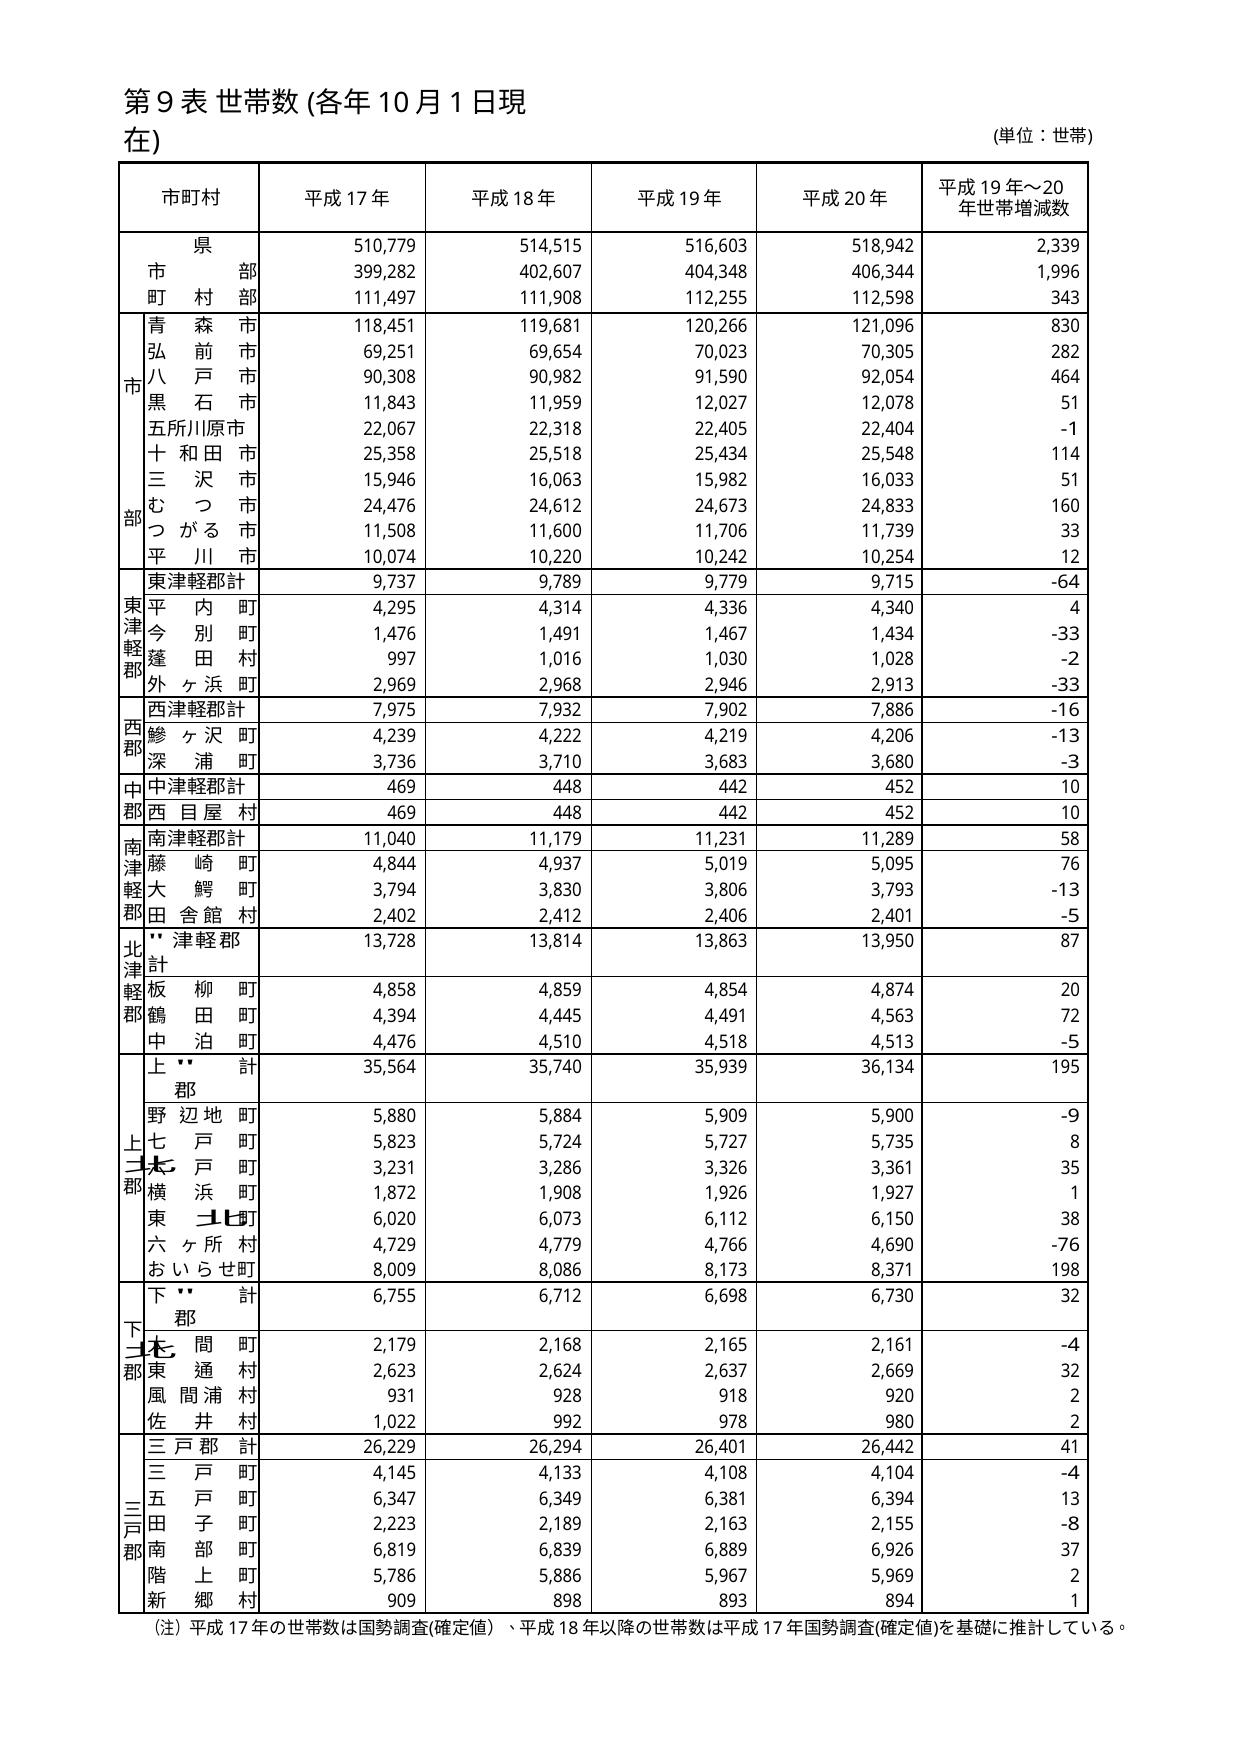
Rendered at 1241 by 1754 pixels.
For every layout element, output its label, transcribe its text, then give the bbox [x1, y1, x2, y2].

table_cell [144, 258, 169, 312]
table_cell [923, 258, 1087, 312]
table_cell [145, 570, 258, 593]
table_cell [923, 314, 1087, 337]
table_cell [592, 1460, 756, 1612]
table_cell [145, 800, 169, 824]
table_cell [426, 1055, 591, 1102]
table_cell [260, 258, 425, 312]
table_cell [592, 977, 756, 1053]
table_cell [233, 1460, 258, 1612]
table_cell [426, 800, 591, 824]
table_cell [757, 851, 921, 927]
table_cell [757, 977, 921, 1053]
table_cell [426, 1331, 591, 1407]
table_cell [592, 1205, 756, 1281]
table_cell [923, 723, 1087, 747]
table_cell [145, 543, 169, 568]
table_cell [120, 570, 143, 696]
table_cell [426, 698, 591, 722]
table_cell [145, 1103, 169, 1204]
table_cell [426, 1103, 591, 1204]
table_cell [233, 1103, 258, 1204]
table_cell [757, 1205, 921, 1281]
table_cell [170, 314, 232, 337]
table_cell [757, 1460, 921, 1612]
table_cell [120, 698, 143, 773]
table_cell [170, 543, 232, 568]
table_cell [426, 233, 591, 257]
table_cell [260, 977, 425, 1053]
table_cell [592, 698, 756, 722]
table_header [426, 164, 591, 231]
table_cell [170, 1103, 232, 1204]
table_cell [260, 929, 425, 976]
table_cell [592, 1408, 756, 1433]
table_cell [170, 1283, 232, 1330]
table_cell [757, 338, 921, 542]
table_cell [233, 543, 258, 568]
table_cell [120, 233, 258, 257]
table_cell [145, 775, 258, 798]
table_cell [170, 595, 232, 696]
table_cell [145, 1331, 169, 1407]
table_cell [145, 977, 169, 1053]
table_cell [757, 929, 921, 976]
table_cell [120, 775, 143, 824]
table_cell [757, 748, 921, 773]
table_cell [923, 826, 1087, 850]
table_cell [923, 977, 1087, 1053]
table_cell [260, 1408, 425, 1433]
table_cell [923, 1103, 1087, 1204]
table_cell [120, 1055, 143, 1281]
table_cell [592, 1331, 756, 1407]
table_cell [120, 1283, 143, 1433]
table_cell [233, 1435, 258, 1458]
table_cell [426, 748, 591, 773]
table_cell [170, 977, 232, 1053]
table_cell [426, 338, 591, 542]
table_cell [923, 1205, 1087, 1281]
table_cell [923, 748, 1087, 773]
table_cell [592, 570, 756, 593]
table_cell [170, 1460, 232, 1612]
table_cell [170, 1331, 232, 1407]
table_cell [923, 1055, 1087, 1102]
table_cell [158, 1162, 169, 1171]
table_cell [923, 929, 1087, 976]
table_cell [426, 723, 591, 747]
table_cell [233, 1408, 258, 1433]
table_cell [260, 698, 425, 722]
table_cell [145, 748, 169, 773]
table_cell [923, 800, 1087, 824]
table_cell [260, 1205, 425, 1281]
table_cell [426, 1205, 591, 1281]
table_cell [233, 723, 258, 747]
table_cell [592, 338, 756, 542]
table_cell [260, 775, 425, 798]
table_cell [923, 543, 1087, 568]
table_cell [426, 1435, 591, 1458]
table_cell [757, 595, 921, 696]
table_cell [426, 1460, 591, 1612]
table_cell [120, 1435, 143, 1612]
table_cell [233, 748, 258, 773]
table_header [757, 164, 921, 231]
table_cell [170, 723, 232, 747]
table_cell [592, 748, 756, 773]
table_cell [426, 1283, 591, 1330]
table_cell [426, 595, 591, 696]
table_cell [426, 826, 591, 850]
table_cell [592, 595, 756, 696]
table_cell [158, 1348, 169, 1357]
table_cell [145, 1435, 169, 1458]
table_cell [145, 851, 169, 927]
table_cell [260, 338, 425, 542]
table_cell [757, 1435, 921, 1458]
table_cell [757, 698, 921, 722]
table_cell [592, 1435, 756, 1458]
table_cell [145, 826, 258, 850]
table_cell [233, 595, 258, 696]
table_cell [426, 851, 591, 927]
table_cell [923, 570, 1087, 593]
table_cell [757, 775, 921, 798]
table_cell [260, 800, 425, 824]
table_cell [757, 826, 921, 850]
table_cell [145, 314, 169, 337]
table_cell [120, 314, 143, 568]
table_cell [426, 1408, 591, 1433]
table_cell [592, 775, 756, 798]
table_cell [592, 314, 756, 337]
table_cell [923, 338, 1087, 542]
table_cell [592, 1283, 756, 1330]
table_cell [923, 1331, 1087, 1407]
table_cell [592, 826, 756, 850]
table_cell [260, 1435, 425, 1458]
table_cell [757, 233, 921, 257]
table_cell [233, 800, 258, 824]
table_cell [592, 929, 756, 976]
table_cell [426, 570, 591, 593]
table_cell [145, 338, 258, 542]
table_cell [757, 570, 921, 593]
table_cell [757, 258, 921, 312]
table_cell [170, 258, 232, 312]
text （注）平成17年の世帯数は国勢調査(確定値）、平成18年以降の世帯数は平成17年国勢調査(確定値)を基礎に推計している。 [146, 1616, 1155, 1640]
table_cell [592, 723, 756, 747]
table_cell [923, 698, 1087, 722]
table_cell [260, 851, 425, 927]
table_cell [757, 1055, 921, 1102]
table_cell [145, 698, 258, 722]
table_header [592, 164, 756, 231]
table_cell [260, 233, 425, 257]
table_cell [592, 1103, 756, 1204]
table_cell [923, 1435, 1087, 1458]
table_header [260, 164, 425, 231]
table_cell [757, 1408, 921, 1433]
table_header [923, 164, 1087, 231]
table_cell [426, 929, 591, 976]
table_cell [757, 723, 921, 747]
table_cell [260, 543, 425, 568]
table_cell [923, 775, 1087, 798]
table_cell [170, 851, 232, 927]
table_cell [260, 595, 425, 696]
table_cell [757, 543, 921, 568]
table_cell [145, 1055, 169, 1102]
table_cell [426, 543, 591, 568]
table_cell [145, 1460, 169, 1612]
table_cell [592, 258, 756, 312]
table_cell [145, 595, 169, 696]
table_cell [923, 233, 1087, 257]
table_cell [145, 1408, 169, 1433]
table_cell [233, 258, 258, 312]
text (単位：世帯) [993, 124, 1155, 148]
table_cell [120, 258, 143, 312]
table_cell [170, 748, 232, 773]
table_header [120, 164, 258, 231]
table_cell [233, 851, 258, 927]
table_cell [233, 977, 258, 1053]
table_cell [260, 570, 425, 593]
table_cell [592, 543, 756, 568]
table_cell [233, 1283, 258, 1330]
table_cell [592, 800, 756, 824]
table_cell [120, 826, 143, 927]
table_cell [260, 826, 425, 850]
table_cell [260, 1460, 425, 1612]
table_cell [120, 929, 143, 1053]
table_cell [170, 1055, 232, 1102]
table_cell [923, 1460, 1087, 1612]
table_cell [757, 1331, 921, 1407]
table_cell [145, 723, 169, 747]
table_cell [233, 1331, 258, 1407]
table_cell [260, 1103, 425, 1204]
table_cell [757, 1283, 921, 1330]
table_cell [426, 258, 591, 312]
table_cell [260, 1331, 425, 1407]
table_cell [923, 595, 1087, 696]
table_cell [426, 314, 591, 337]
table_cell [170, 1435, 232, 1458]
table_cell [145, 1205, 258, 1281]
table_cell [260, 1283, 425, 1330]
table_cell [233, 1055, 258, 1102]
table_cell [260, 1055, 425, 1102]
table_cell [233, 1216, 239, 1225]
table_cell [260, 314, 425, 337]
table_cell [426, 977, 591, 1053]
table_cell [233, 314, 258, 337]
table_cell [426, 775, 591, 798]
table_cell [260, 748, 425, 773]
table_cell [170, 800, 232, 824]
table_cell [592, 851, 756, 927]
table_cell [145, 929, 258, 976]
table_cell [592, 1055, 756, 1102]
subtitle 第９表 世帯数 (各年10月1日現在) [123, 82, 544, 159]
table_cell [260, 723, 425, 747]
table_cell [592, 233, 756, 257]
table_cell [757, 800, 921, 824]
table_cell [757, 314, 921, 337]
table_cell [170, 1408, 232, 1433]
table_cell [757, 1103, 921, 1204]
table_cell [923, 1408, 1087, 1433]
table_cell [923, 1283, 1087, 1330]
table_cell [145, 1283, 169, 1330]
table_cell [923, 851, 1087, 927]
